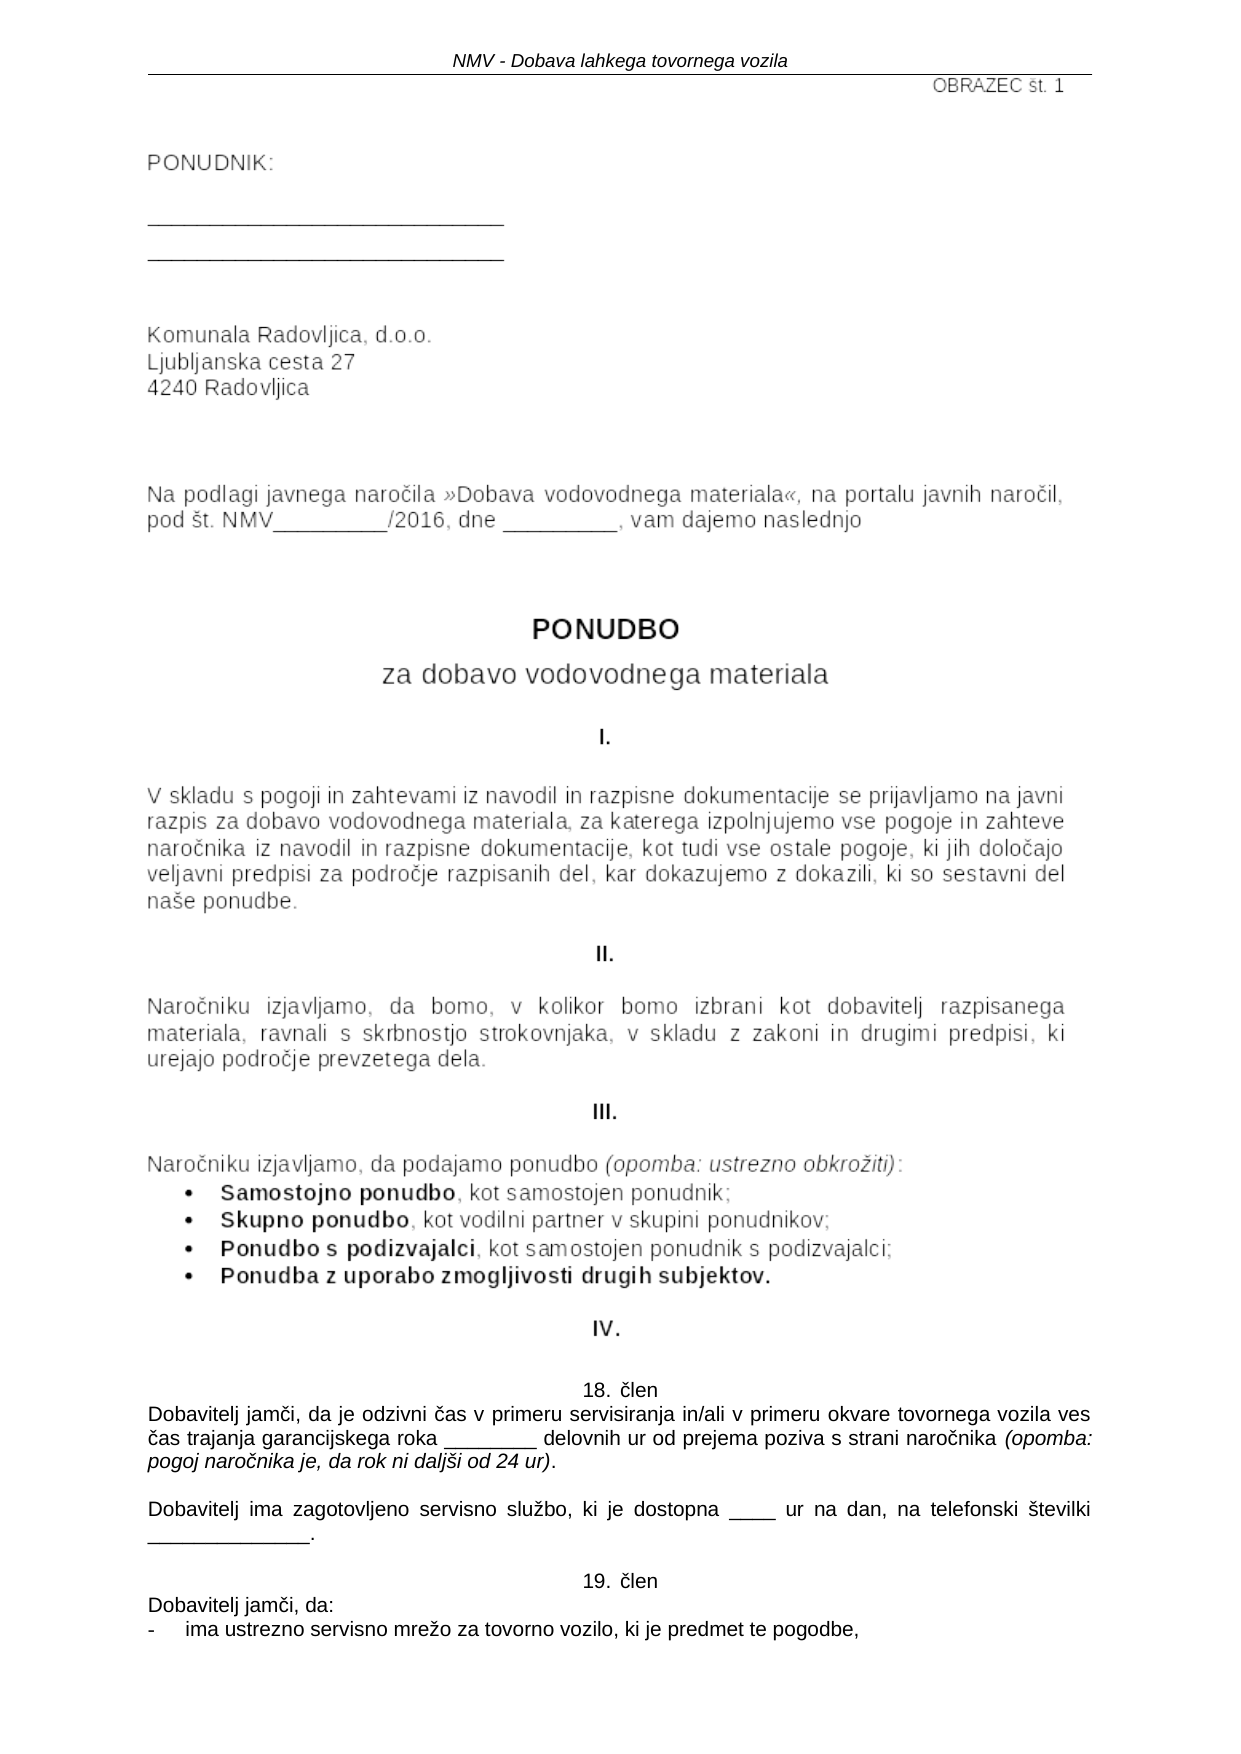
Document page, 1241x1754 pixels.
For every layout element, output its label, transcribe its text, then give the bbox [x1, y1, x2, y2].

list člen [148, 1569, 1092, 1593]
list ima ustrezno servisno mrežo za tovorno vozilo, ki je predmet te pogodbe, [148, 1617, 1092, 1641]
text Dobavitelj jamči, da je odzivni čas v primeru servisiranja in/ali v primeru okvare tovornega vozila ves čas trajanja garancijskega roka ________ delovnih ur od prejema poziva s strani naročnika (opomba: pogoj naročnika je, da rok ni daljši od 24 ur). [148, 1401, 1092, 1473]
text Dobavitelj ima zagotovljeno servisno službo, ki je dostopna ____ ur na dan, na telefonski številki ______________. [148, 1497, 1092, 1545]
list člen [148, 1377, 1092, 1401]
text Dobavitelj jamči, da: [148, 1593, 1092, 1617]
